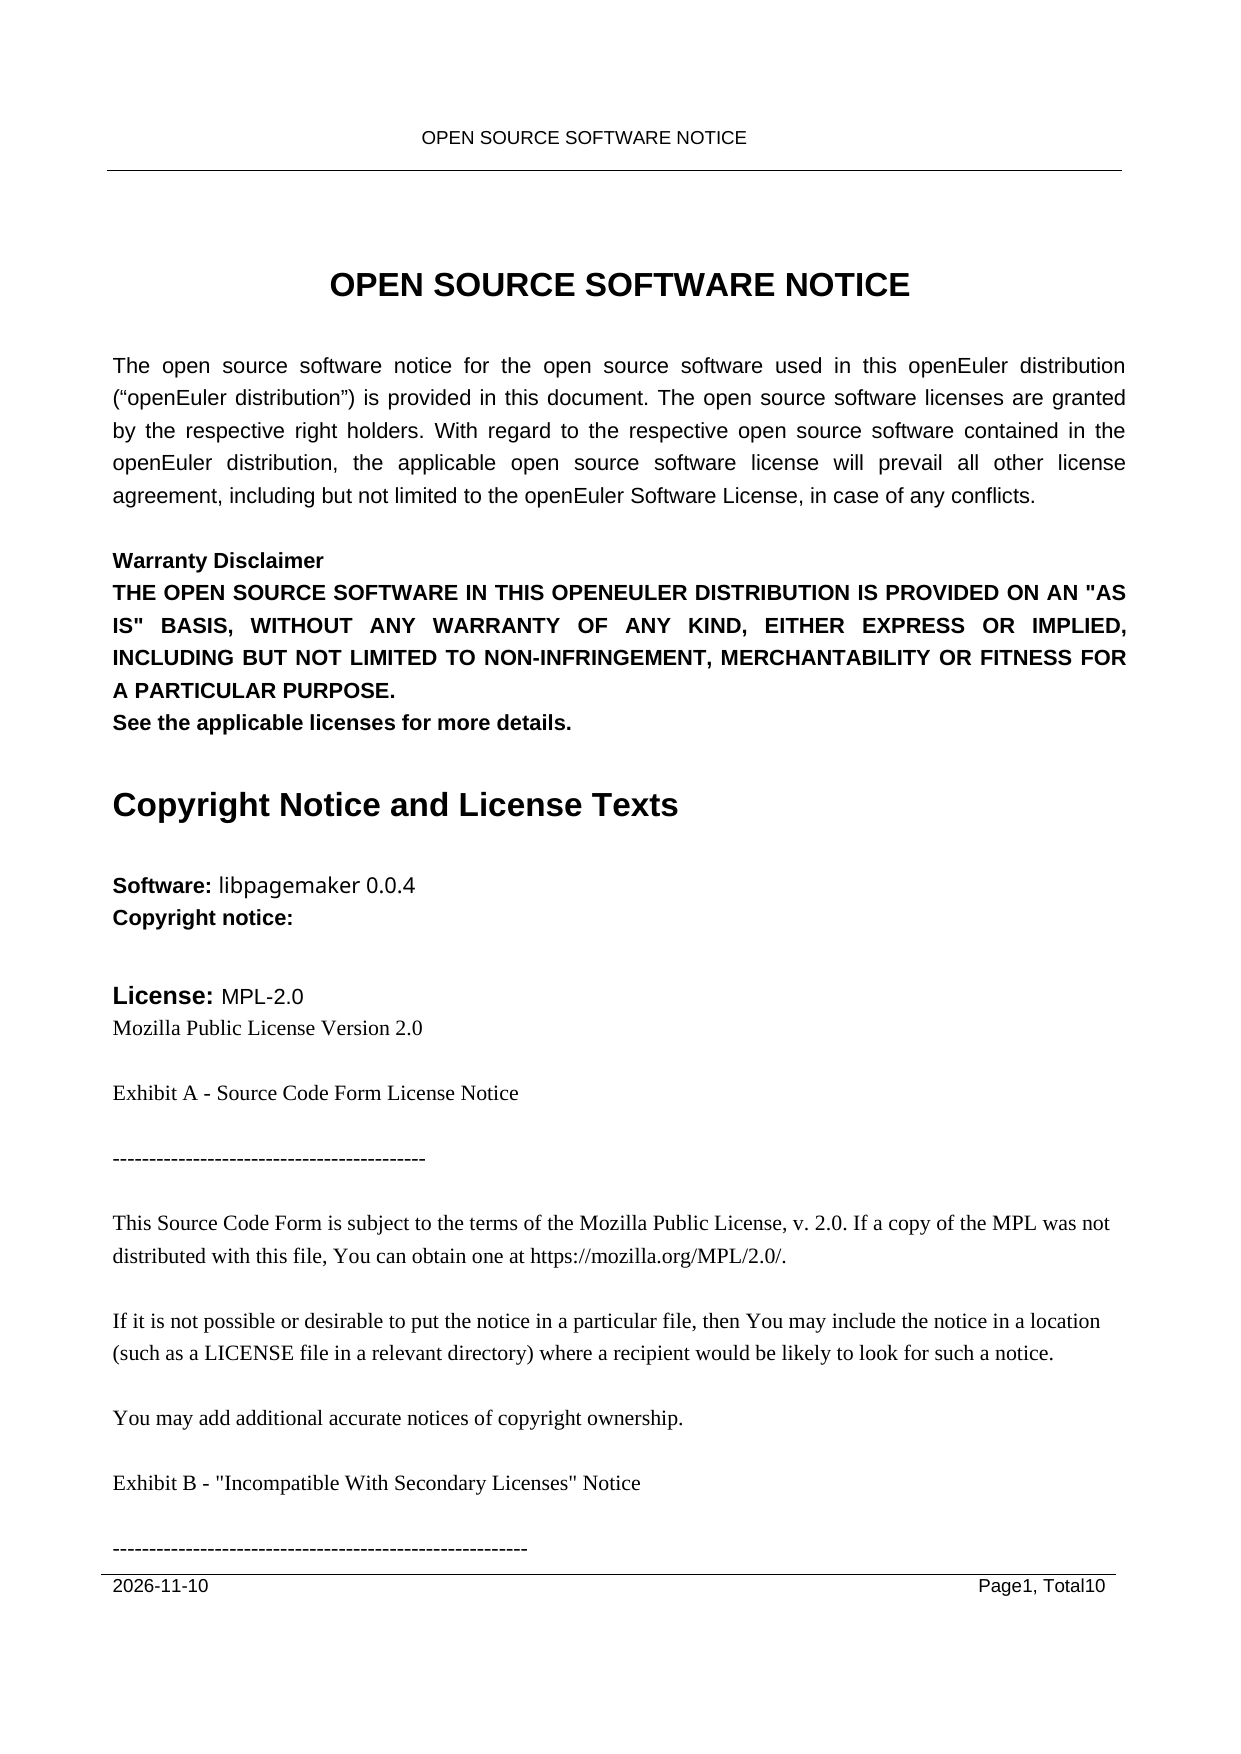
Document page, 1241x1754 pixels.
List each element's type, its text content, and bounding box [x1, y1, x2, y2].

text Copyright notice: [112, 901, 1128, 934]
text Copyright Notice and License Texts [112, 771, 1128, 836]
text OPEN SOURCE SOFTWARE NOTICE [112, 251, 1128, 316]
text THE OPEN SOURCE SOFTWARE IN THIS OPENEULER DISTRIBUTION IS PROVIDED ON AN "AS IS" BASIS, WITHOUT ANY WARRANTY OF ANY KIND, EITHER EXPRESS OR IMPLIED, INCLUDING BUT NOT LIMITED TO NON-INFRINGEMENT, MERCHANTABILITY OR FITNESS FOR A PARTICULAR PURPOSE. See the applicable licenses for more details. [112, 576, 1128, 739]
text The open source software notice for the open source software used in this openEuler distribution (“openEuler distribution”) is provided in this document. The open source software licenses are granted by the respective right holders. With regard to the respective open source software contained in the openEuler distribution, the applicable open source software license will prevail all other license agreement, including but not limited to the openEuler Software License, in case of any conflicts. [112, 349, 1128, 511]
text License: MPL-2.0 [112, 979, 1128, 1012]
text Warranty Disclaimer [112, 544, 1128, 576]
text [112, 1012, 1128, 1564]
title Software: libpagemaker 0.0.4 [112, 869, 1128, 901]
